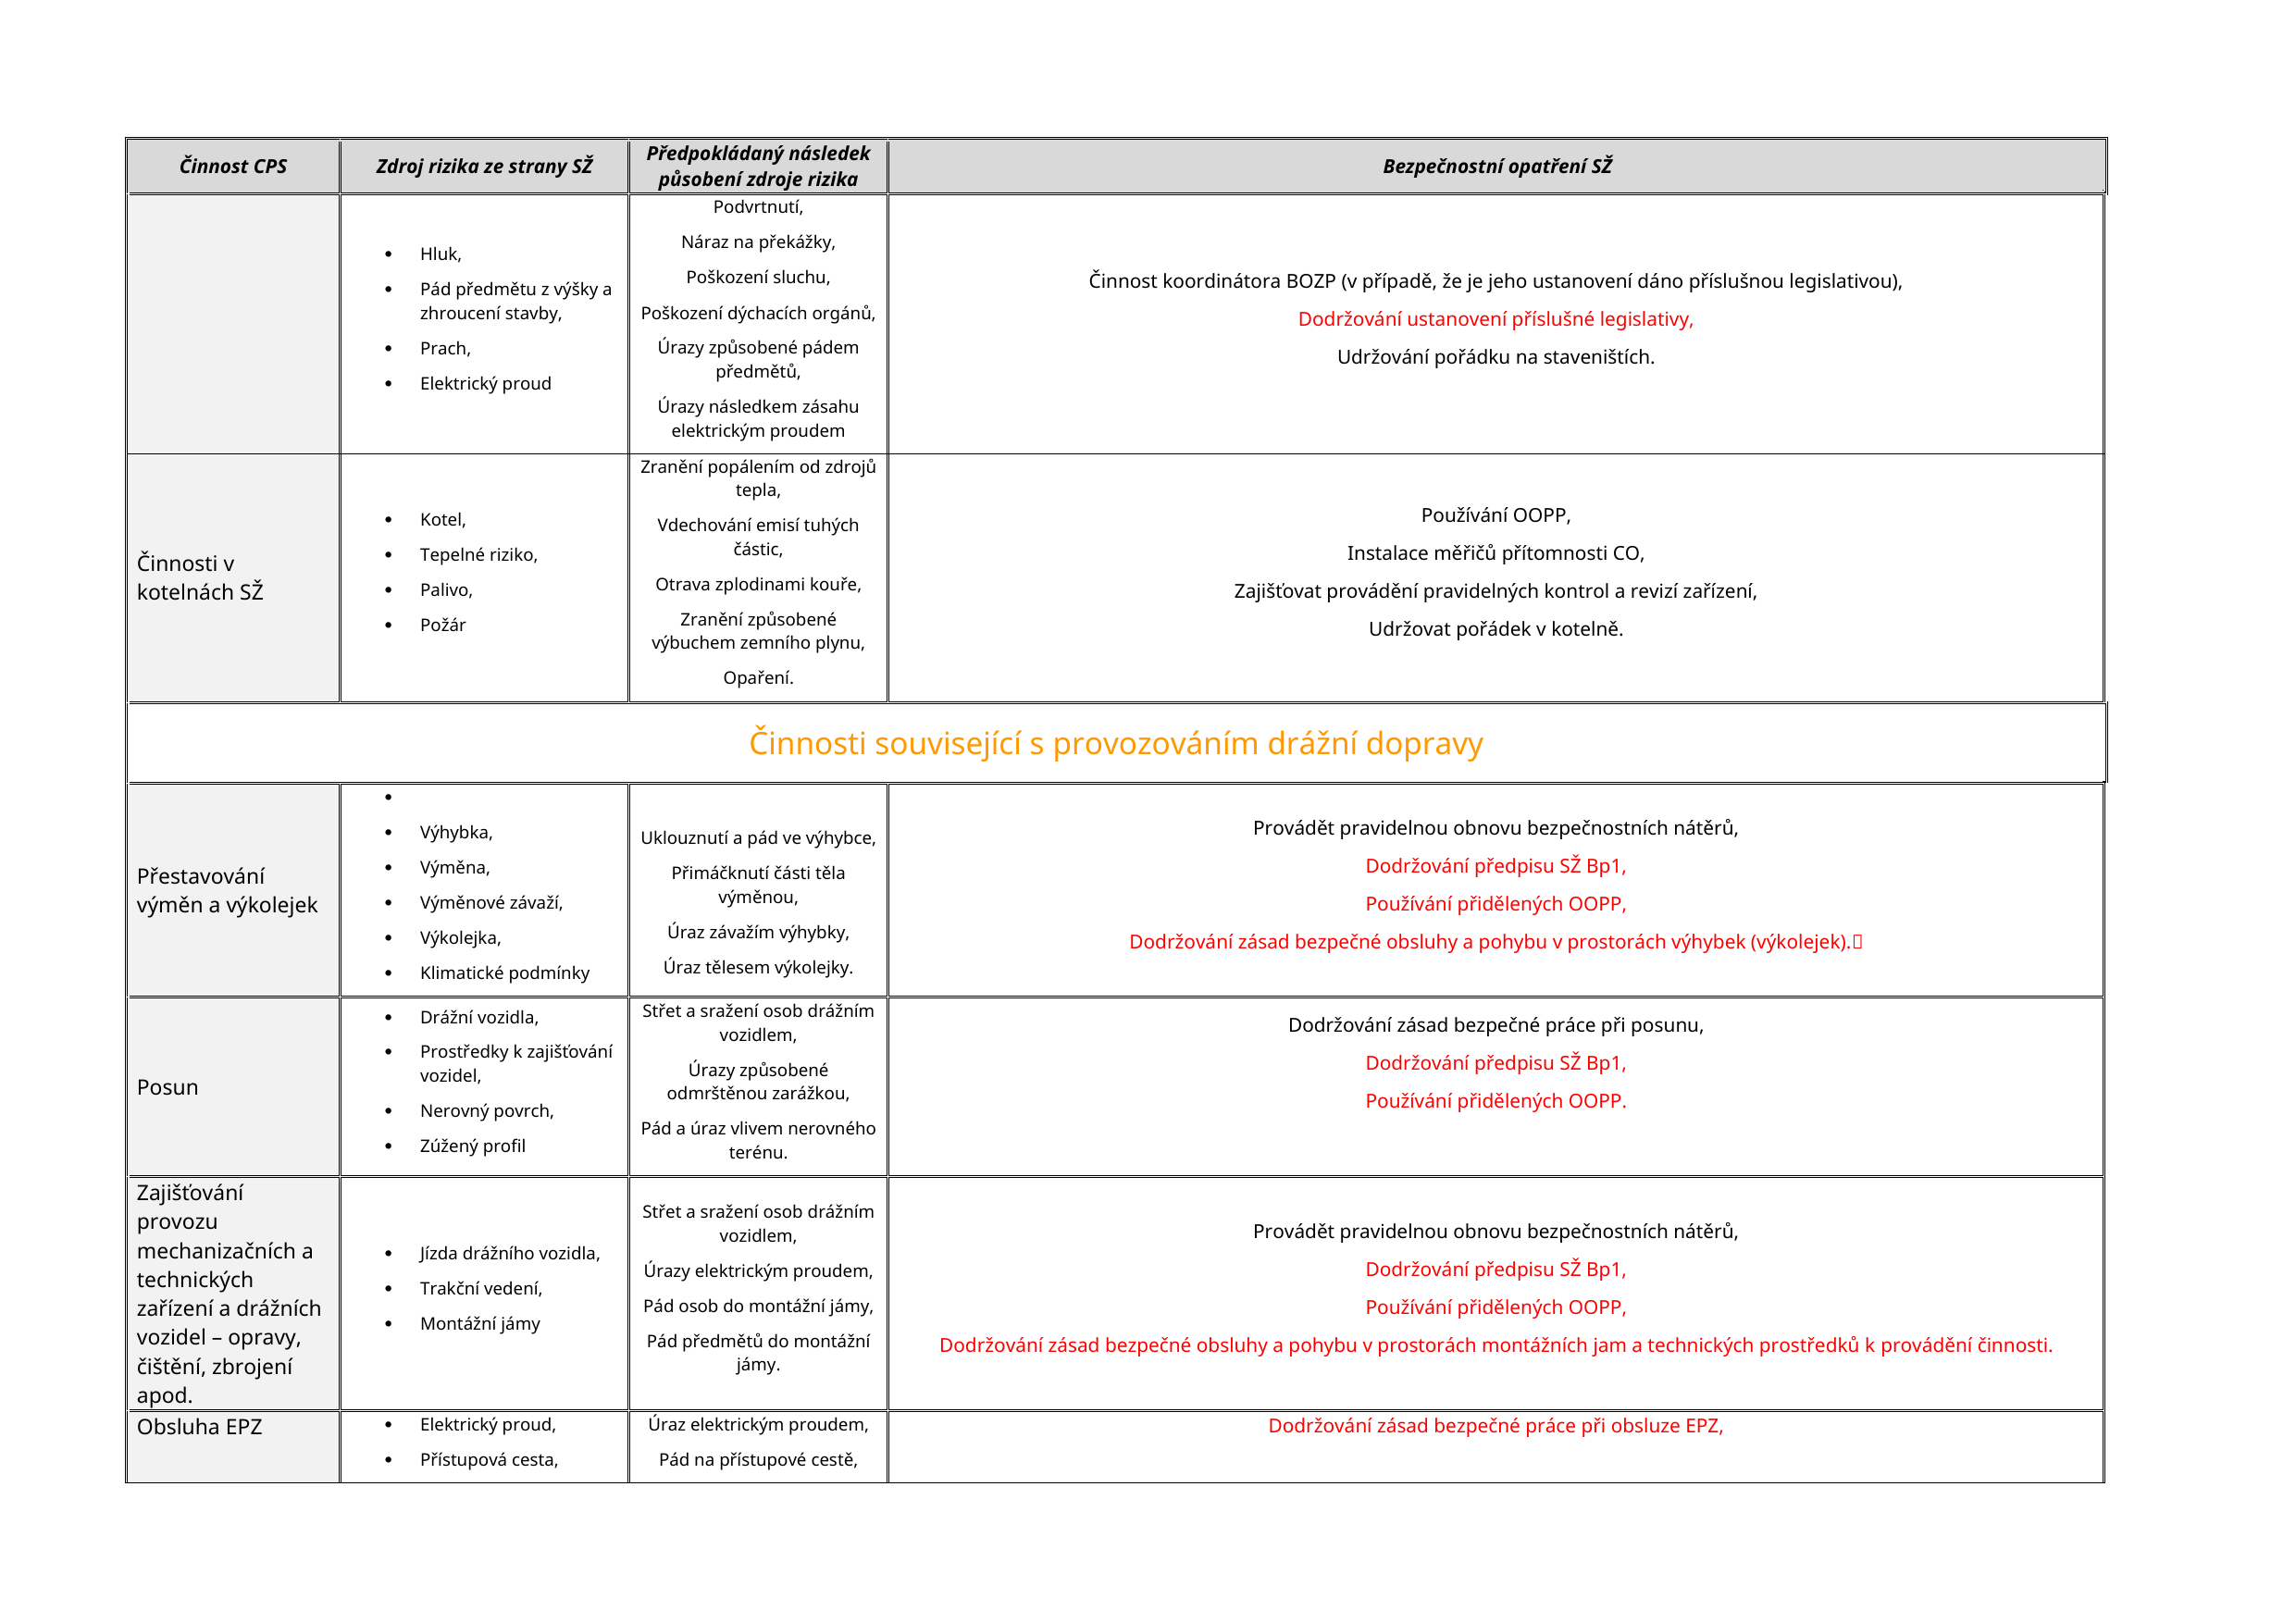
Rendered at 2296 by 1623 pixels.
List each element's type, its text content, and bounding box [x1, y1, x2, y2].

table_cell Střet a sražení osob drážním vozidlem, Úrazy způsobené odmrštěnou zarážkou, Pád a úraz vlivem nerovného terénu. [630, 998, 887, 1175]
table_cell Obsluha EPZ [126, 1409, 341, 1482]
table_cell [630, 195, 887, 453]
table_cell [341, 1412, 627, 1482]
table_cell Kotel, Tepelné riziko, Palivo, Požár [341, 454, 627, 701]
table_cell Zajišťování provozu mechanizačních a technických zařízení a drážních vozidel – opravy, čištění, zbrojení apod. [126, 1175, 341, 1409]
table_cell Pohyb a činnost na stavbách SŽ [128, 192, 339, 453]
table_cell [889, 195, 2103, 453]
table_cell Dodržování zásad bezpečné práce při posunu, Dodržování předpisu SŽ Bp1, Používání přidělených OOPP. [889, 998, 2103, 1175]
table_cell Používání OOPP, Instalace měřičů přítomnosti CO, Zajišťovat provádění pravidelných kontrol a revizí zařízení, Udržovat pořádek v kotelně. [889, 454, 2103, 701]
table_cell Zranění popálením od zdrojů tepla, Vdechování emisí tuhých částic, Otrava zplodinami kouře, Zranění způsobené výbuchem zemního plynu, Opaření. [630, 454, 887, 701]
table_header Předpokládaný následek působení zdroje rizika [628, 138, 888, 192]
table_cell Posun [126, 996, 341, 1175]
table_cell Drážní vozidla, Prostředky k zajišťování vozidel, Nerovný povrch, Zúžený profil [341, 998, 627, 1175]
table_header Zdroj rizika ze strany SŽ [341, 140, 628, 192]
table_cell Činnosti v kotelnách SŽ [128, 454, 339, 701]
table_cell Provádět pravidelnou obnovu bezpečnostních nátěrů, Dodržování předpisu SŽ Bp1, Používání přidělených OOPP, Dodržování zásad bezpečné obsluhy a pohybu v prostorách montážních jam a technických prostředků k provádění činnosti. [889, 1178, 2103, 1409]
table_cell Střet a sražení osob drážním vozidlem, Úrazy elektrickým proudem, Pád osob do montážní jámy, Pád předmětů do montážní jámy. [630, 1178, 887, 1409]
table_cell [341, 195, 627, 453]
table_cell Činnosti související s provozováním drážní dopravy [128, 701, 2106, 782]
table_cell Výhybka, Výměna, Výměnové závaží, Výkolejka, Klimatické podmínky [341, 785, 627, 996]
table_cell Provádět pravidelnou obnovu bezpečnostních nátěrů, Dodržování předpisu SŽ Bp1, Používání přidělených OOPP, Dodržování zásad bezpečné obsluhy a pohybu v prostorách výhybek (výkolejek). [889, 785, 2103, 996]
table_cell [630, 1412, 887, 1482]
table_cell Přestavování výměn a výkolejek [126, 782, 341, 996]
table_cell Uklouznutí a pád ve výhybce, Přimáčknutí části těla výměnou, Úraz závažím výhybky, Úraz tělesem výkolejky. [630, 785, 887, 996]
table_header Činnost CPS [128, 138, 341, 192]
table_cell Jízda drážního vozidla, Trakční vedení, Montážní jámy [341, 1178, 627, 1409]
table_header Bezpečnostní opatření SŽ [888, 140, 2105, 192]
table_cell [889, 1412, 2103, 1482]
